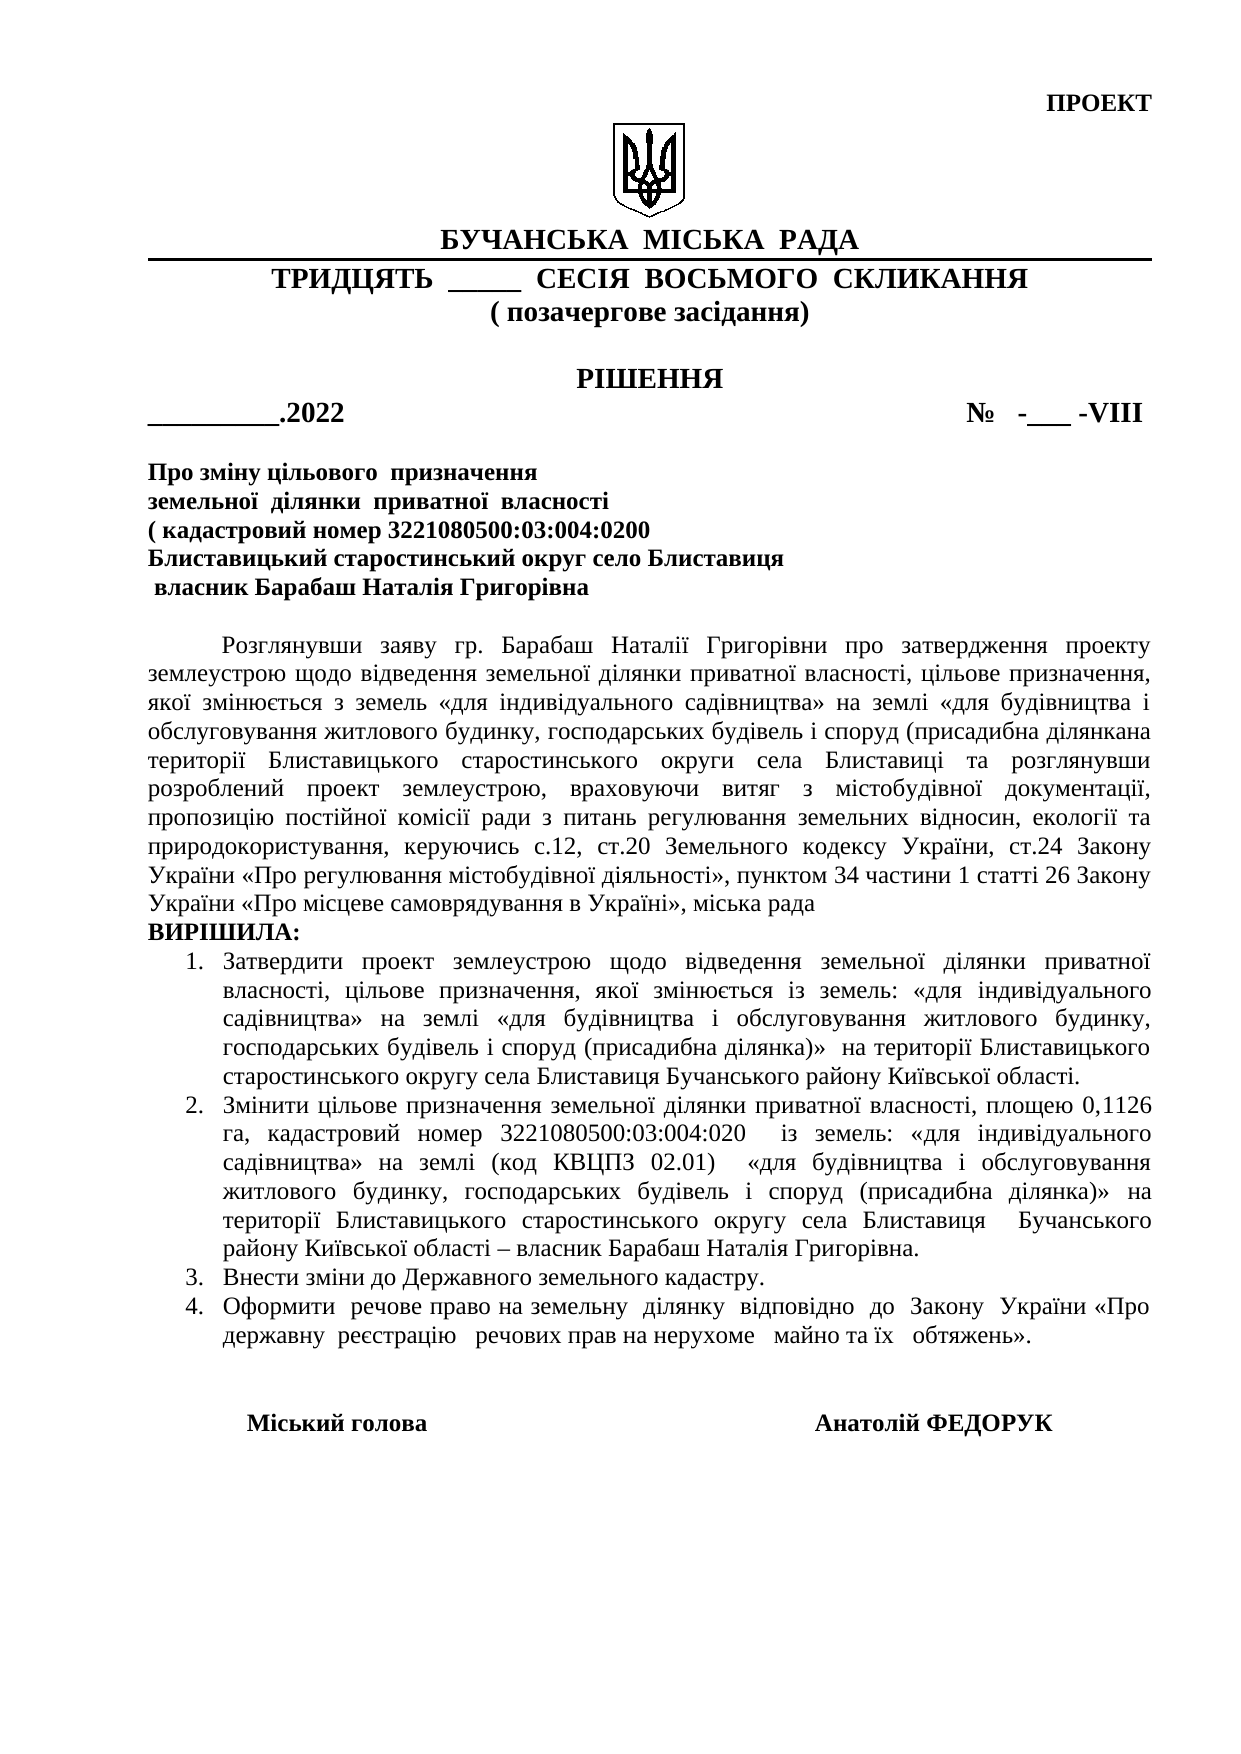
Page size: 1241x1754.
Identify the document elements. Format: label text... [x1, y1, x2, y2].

text Розглянувши заяву гр. Барабаш Наталії Григорівни про затвердження проекту землеустрою щодо відведення земельної ділянки приватної власності, цільове призначення, якої змінюється з земель «для індивідуального садівництва» на землі «для будівництва і обслуговування житлового будинку, господарських будівель і споруд (присадибна ділянкана території Блиставицького старостинського округи села Блиставиці та розглянувши розроблений проект землеустрою, враховуючи витяг з містобудівної документації, пропозицію постійної комісії ради з питань регулювання земельних відносин, екології та природокористування, керуючись с.12, ст.20 Земельного кодексу України, ст.24 Закону України «Про регулювання містобудівної діяльності», пунктом 34 частини 1 статті 26 Закону України «Про місцеве самоврядування в Україні», міська рада [148, 630, 1152, 917]
text земельної ділянки приватної власності [148, 486, 1152, 515]
text Про зміну цільового призначення [148, 457, 1152, 486]
text _________.2022 № -___ -VІІІ [148, 395, 1152, 428]
text ВИРІШИЛА: [148, 917, 1152, 946]
text Міський голова Анатолій ФЕДОРУК [148, 1408, 1152, 1437]
text ( позачергове засідання) [148, 294, 1152, 328]
text БУЧАНСЬКА МІСЬКА РАДА [148, 222, 1152, 258]
list Внести зміни до Державного земельного кадастру. [185, 1262, 1152, 1291]
text РІШЕННЯ [148, 361, 1152, 395]
text Блиставицький старостинський округ село Блиставиця [148, 543, 1152, 572]
list Затвердити проект землеустрою щодо відведення земельної ділянки приватної власності, цільове призначення, якої змінюється із земель: «для індивідуального садівництва» на землі «для будівництва і обслуговування житлового будинку, господарських будівель і споруд (присадибна ділянка)» на території Блиставицького старостинського округу села Блиставиця Бучанського району Київської області. [185, 946, 1152, 1090]
text власник Барабаш Наталія Григорівна [148, 572, 1152, 601]
list Змінити цільове призначення земельної ділянки приватної власності, площею 0,1126 га, кадастровий номер 3221080500:03:004:020 із земель: «для індивідуального садівництва» на землі (код КВЦПЗ 02.01) «для будівництва і обслуговування житлового будинку, господарських будівель і споруд (присадибна ділянка)» на території Блиставицького старостинського округу села Блиставиця Бучанського району Київської області – власник Барабаш Наталія Григорівна. [185, 1090, 1152, 1262]
text ( кадастровий номер 3221080500:03:004:0200 [148, 515, 1152, 543]
list Оформити речове право на земельну ділянку відповідно до Закону України «Про державну реєстрацію речових прав на нерухоме майно та їх обтяжень». [185, 1291, 1152, 1348]
text ПРОЕКТ [148, 88, 1152, 117]
text ТРИДЦЯТЬ _____ СЕСІЯ ВОСЬМОГО СКЛИКАННЯ [148, 261, 1152, 294]
